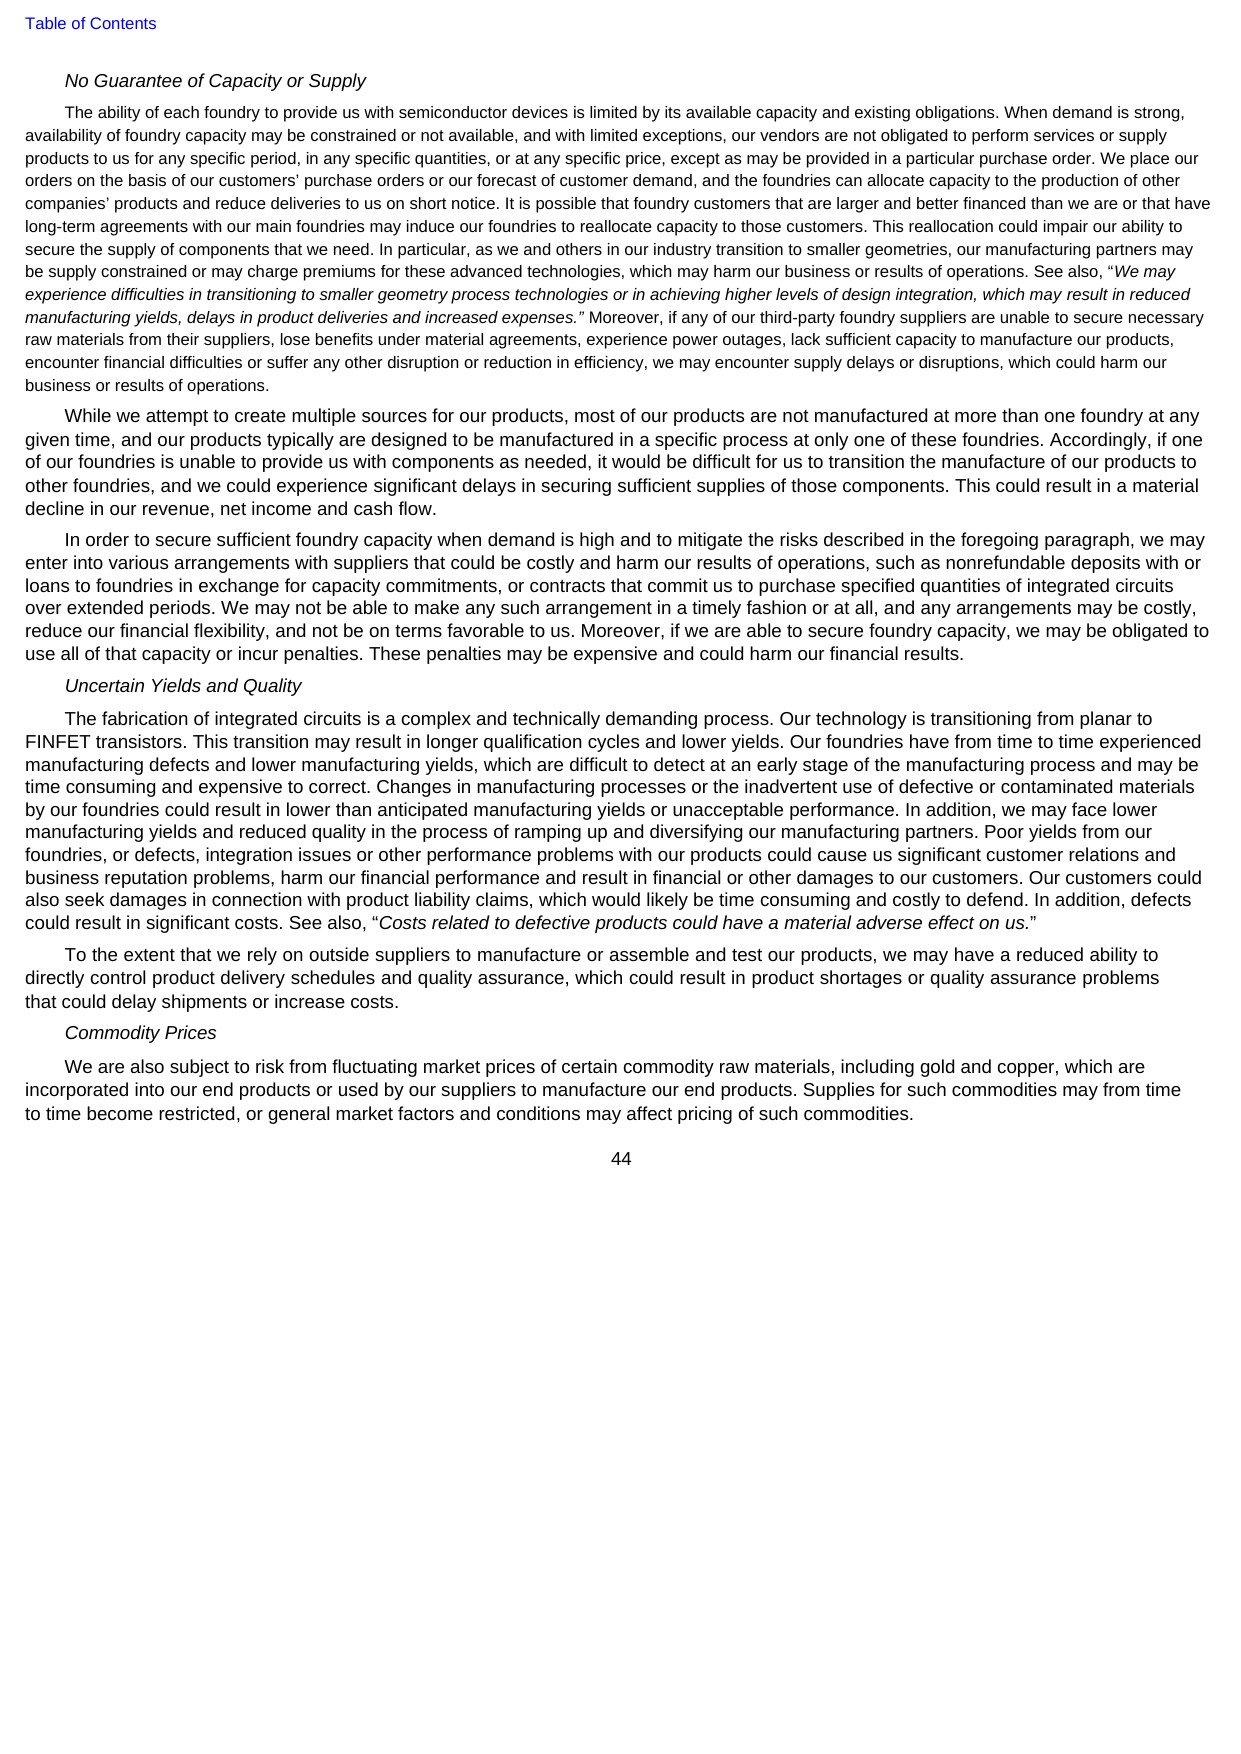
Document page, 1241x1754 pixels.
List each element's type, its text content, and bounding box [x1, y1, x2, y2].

text The ability of each foundry to provide us with semiconductor devices is limited by its available capacity and existing obligations. When demand is strong, availability of foundry capacity may be constrained or not available, and with limited exceptions, our vendors are not obligated to perform services or supply products to us for any specific period, in any specific quantities, or at any specific price, except as may be provided in a particular purchase order. We place our orders on the basis of our customers’ purchase orders or our forecast of customer demand, and the foundries can allocate capacity to the production of other companies’ products and reduce deliveries to us on short notice. It is possible that foundry customers that are larger and better financed than we are or that have long-term agreements with our main foundries may induce our foundries to reallocate capacity to those customers. This reallocation could impair our ability to secure the supply of components that we need. In particular, as we and others in our industry transition to smaller geometries, our manufacturing partners may be supply constrained or may charge premiums for these advanced technologies, which may harm our business or results of operations. See also, “We may experience difficulties in transitioning to smaller geometry process technologies or in achieving higher levels of design integration, which may result in reduced manufacturing yields, delays in product deliveries and increased expenses.” Moreover, if any of our third-party foundry suppliers are unable to secure necessary raw materials from their suppliers, lose benefits under material agreements, experience power outages, lack sufficient capacity to manufacture our products, encounter financial difficulties or suffer any other disruption or reduction in efficiency, we may encounter supply delays or disruptions, which could harm our business or results of operations. [25, 103, 1215, 395]
text Table of Contents [25, 13, 1215, 33]
text No Guarantee of Capacity or Supply [64, 69, 1215, 91]
text Uncertain Yields and Quality [64, 674, 1215, 696]
text In order to secure sufficient foundry capacity when demand is high and to mitigate the risks described in the foregoing paragraph, we may enter into various arrangements with suppliers that could be costly and harm our results of operations, such as nonrefundable deposits with or loans to foundries in exchange for capacity commitments, or contracts that commit us to purchase specified quantities of integrated circuits over extended periods. We may not be able to make any such arrangement in a timely fashion or at all, and any arrangements may be costly, reduce our financial flexibility, and not be on terms favorable to us. Moreover, if we are able to secure foundry capacity, we may be obligated to use all of that capacity or incur penalties. These penalties may be expensive and could harm our financial results. [25, 529, 1211, 664]
text The fabrication of integrated circuits is a complex and technically demanding process. Our technology is transitioning from planar to FINFET transistors. This transition may result in longer qualification cycles and lower yields. Our foundries have from time to time experienced manufacturing defects and lower manufacturing yields, which are difficult to detect at an early stage of the manufacturing process and may be time consuming and expensive to correct. Changes in manufacturing processes or the inadvertent use of defective or contaminated materials by our foundries could result in lower than anticipated manufacturing yields or unacceptable performance. In addition, we may face lower manufacturing yields and reduced quality in the process of ramping up and diversifying our manufacturing partners. Poor yields from our foundries, or defects, integration issues or other performance problems with our products could cause us significant customer relations and business reputation problems, harm our financial performance and result in financial or other damages to our customers. Our customers could also seek damages in connection with product liability claims, which would likely be time consuming and costly to defend. In addition, defects could result in significant costs. See also, “Costs related to defective products could have a material adverse effect on us.” [25, 708, 1213, 933]
text We are also subject to risk from fluctuating market prices of certain commodity raw materials, including gold and copper, which are incorporated into our end products or used by our suppliers to manufacture our end products. Supplies for such commodities may from time to time become restricted, or general market factors and conditions may affect pricing of such commodities. [25, 1056, 1190, 1124]
text 44 [25, 1148, 1217, 1170]
text While we attempt to create multiple sources for our products, most of our products are not manufactured at more than one foundry at any given time, and our products typically are designed to be manufactured in a specific process at only one of these foundries. Accordingly, if one of our foundries is unable to provide us with components as needed, it would be difficult for us to transition the manufacture of our products to other foundries, and we could experience significant delays in securing sufficient supplies of those components. This could result in a material decline in our revenue, net income and cash flow. [25, 405, 1207, 519]
text Commodity Prices [64, 1022, 1215, 1043]
text To the extent that we rely on outside suppliers to manufacture or assemble and test our products, we may have a reduced ability to directly control product delivery schedules and quality assurance, which could result in product shortages or quality assurance problems that could delay shipments or increase costs. [25, 943, 1161, 1012]
